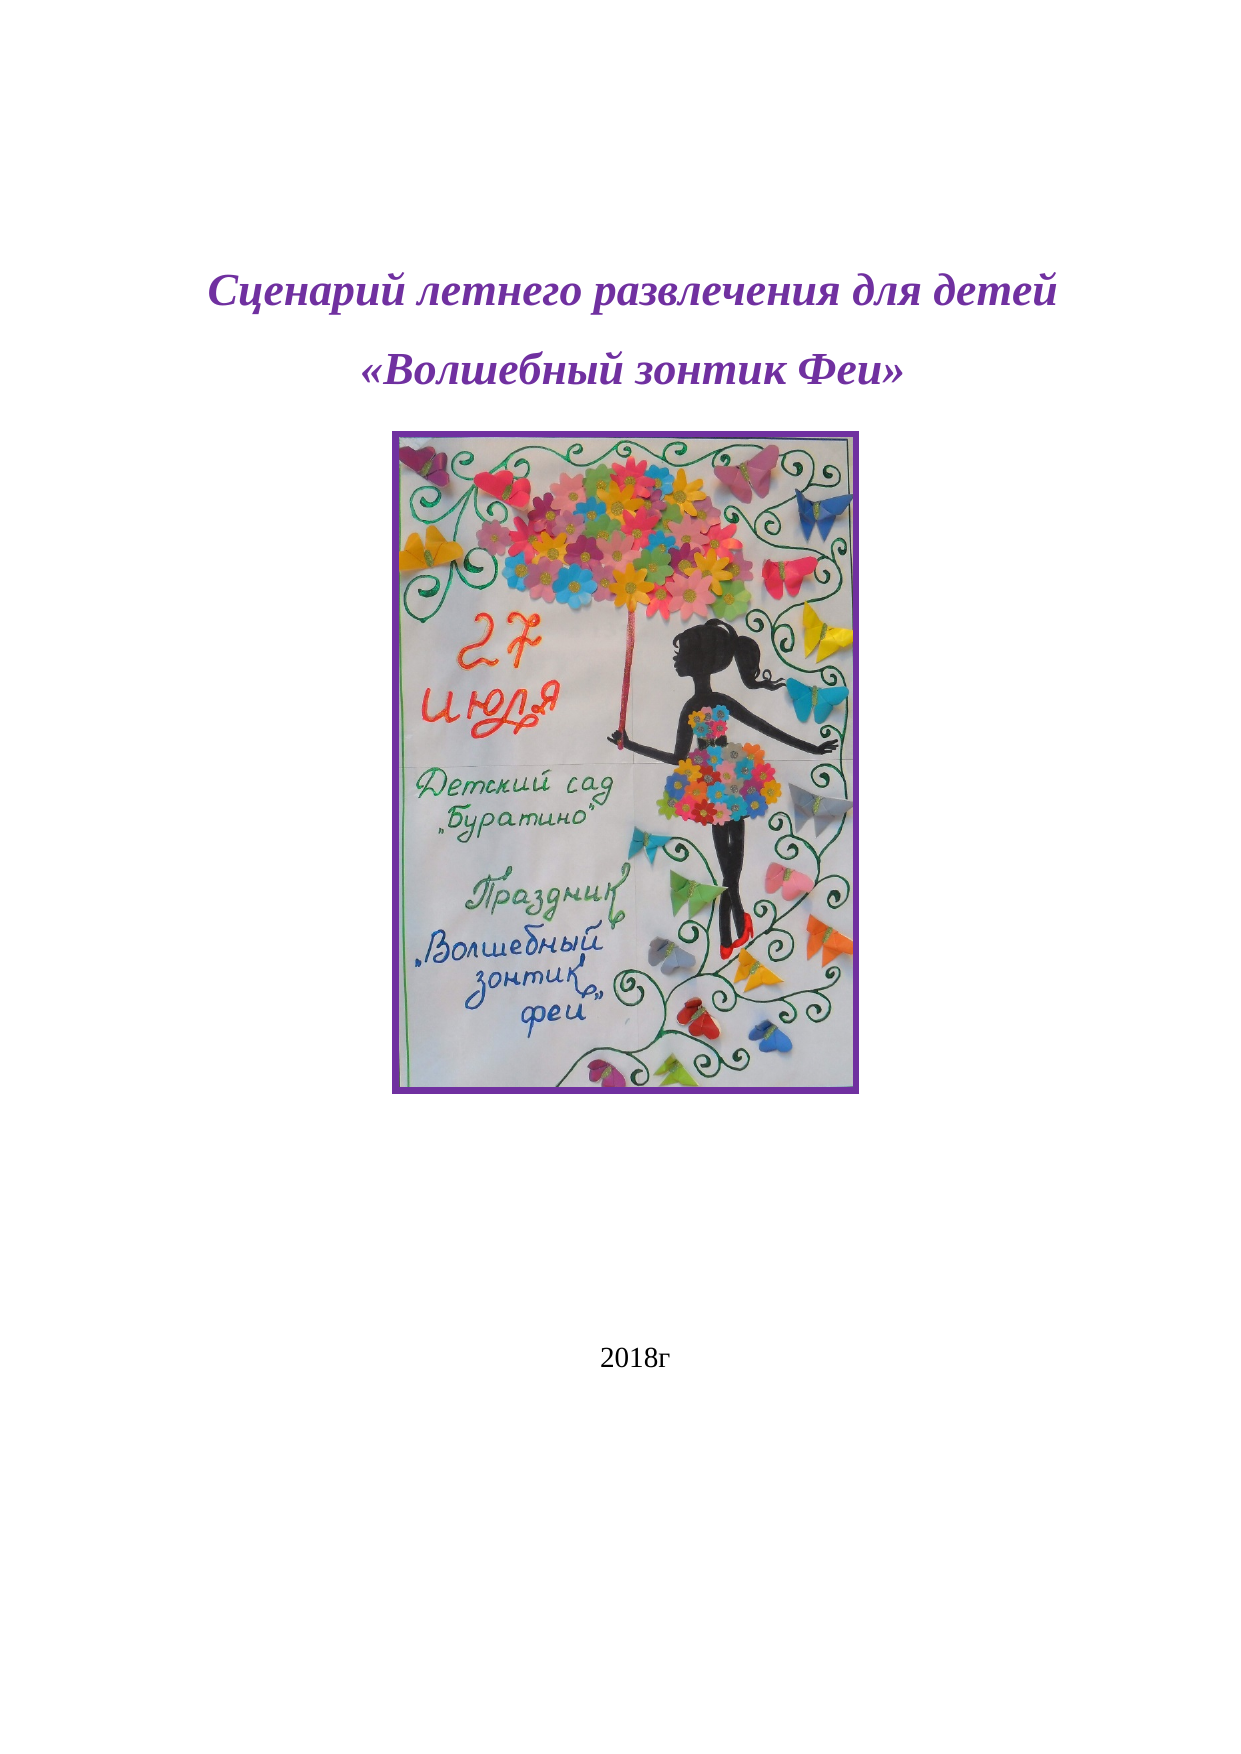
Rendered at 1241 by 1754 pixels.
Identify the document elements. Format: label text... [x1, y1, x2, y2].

text Сценарий летнего развлечения для детей [118, 263, 1152, 315]
text «Волшебный зонтик Феи» [118, 342, 1152, 394]
picture [399, 437, 853, 1087]
text 2018г [118, 1340, 1152, 1374]
